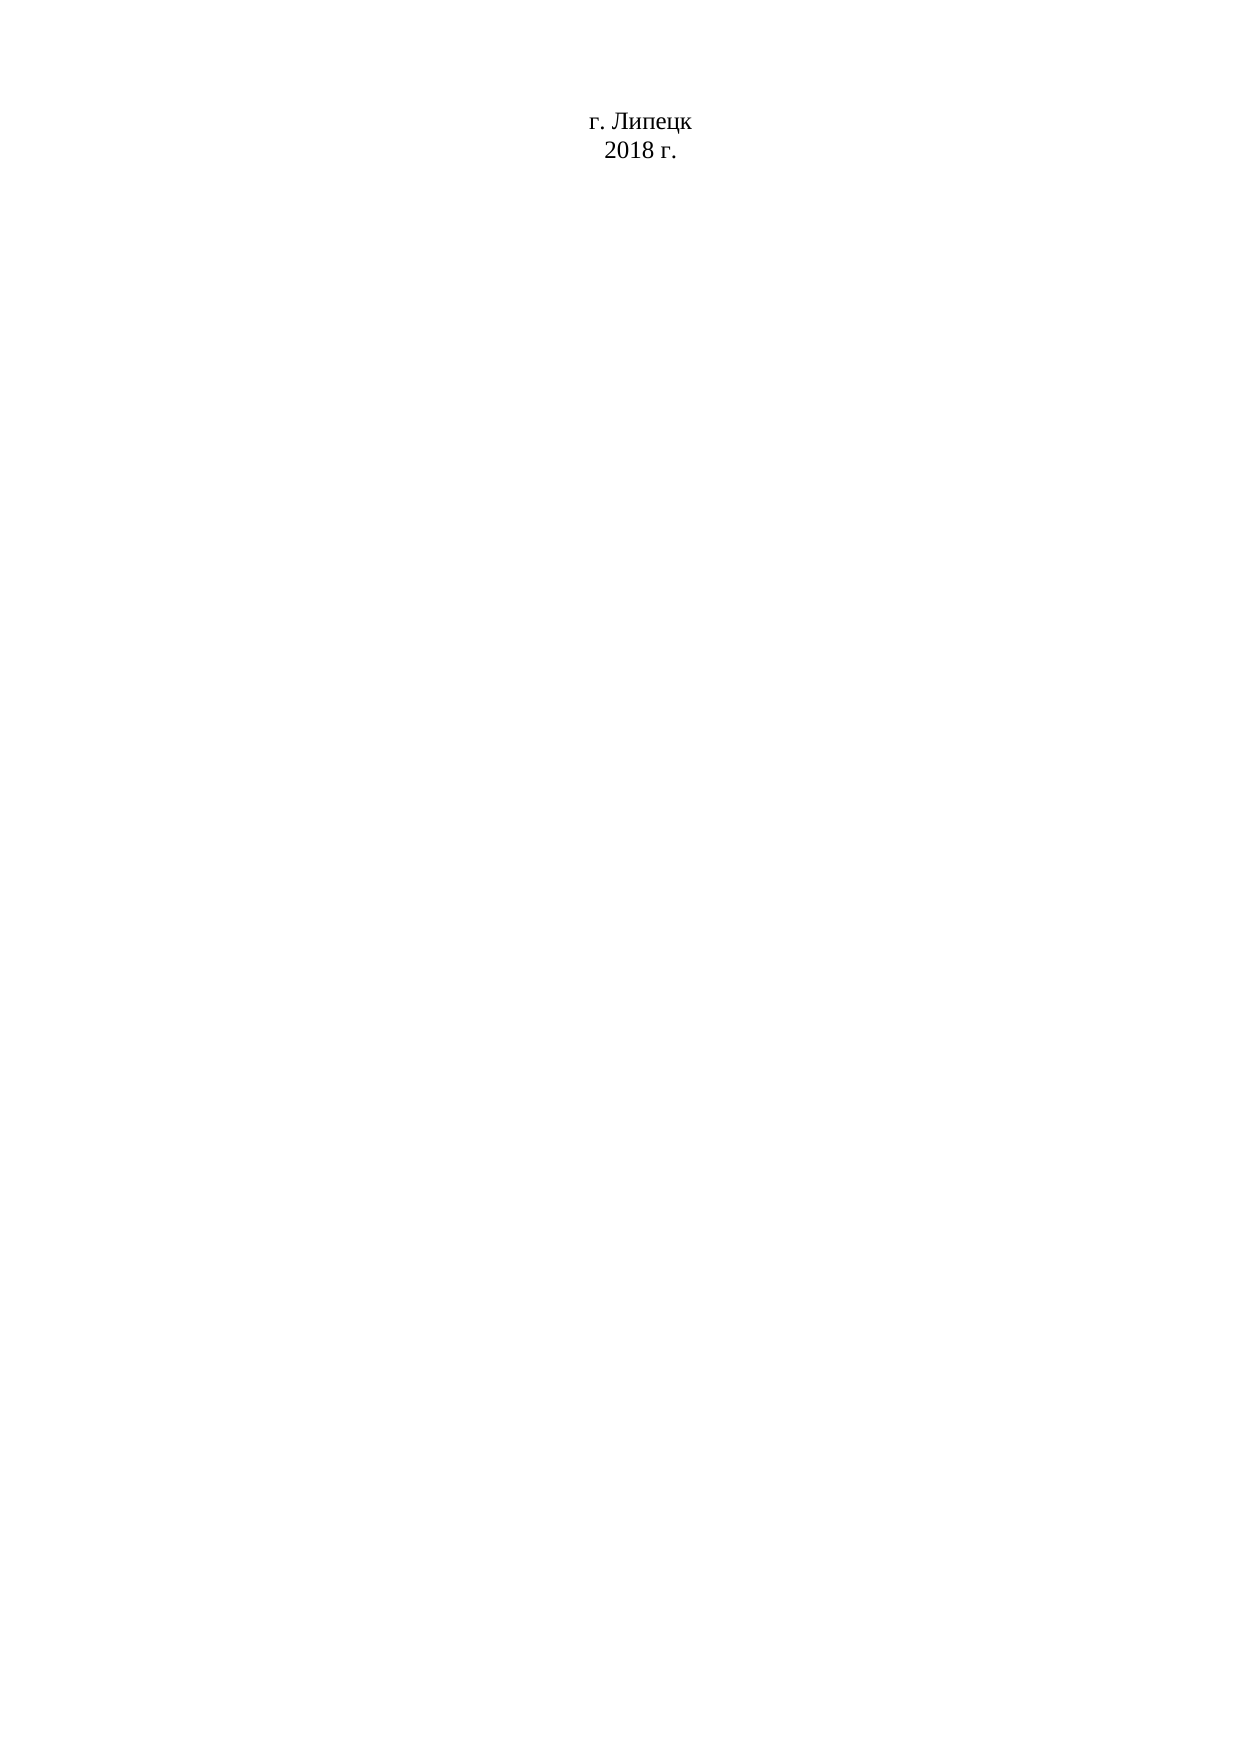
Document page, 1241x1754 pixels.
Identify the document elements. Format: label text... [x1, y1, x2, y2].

text г. Липецк 2018 г. [129, 106, 1152, 163]
